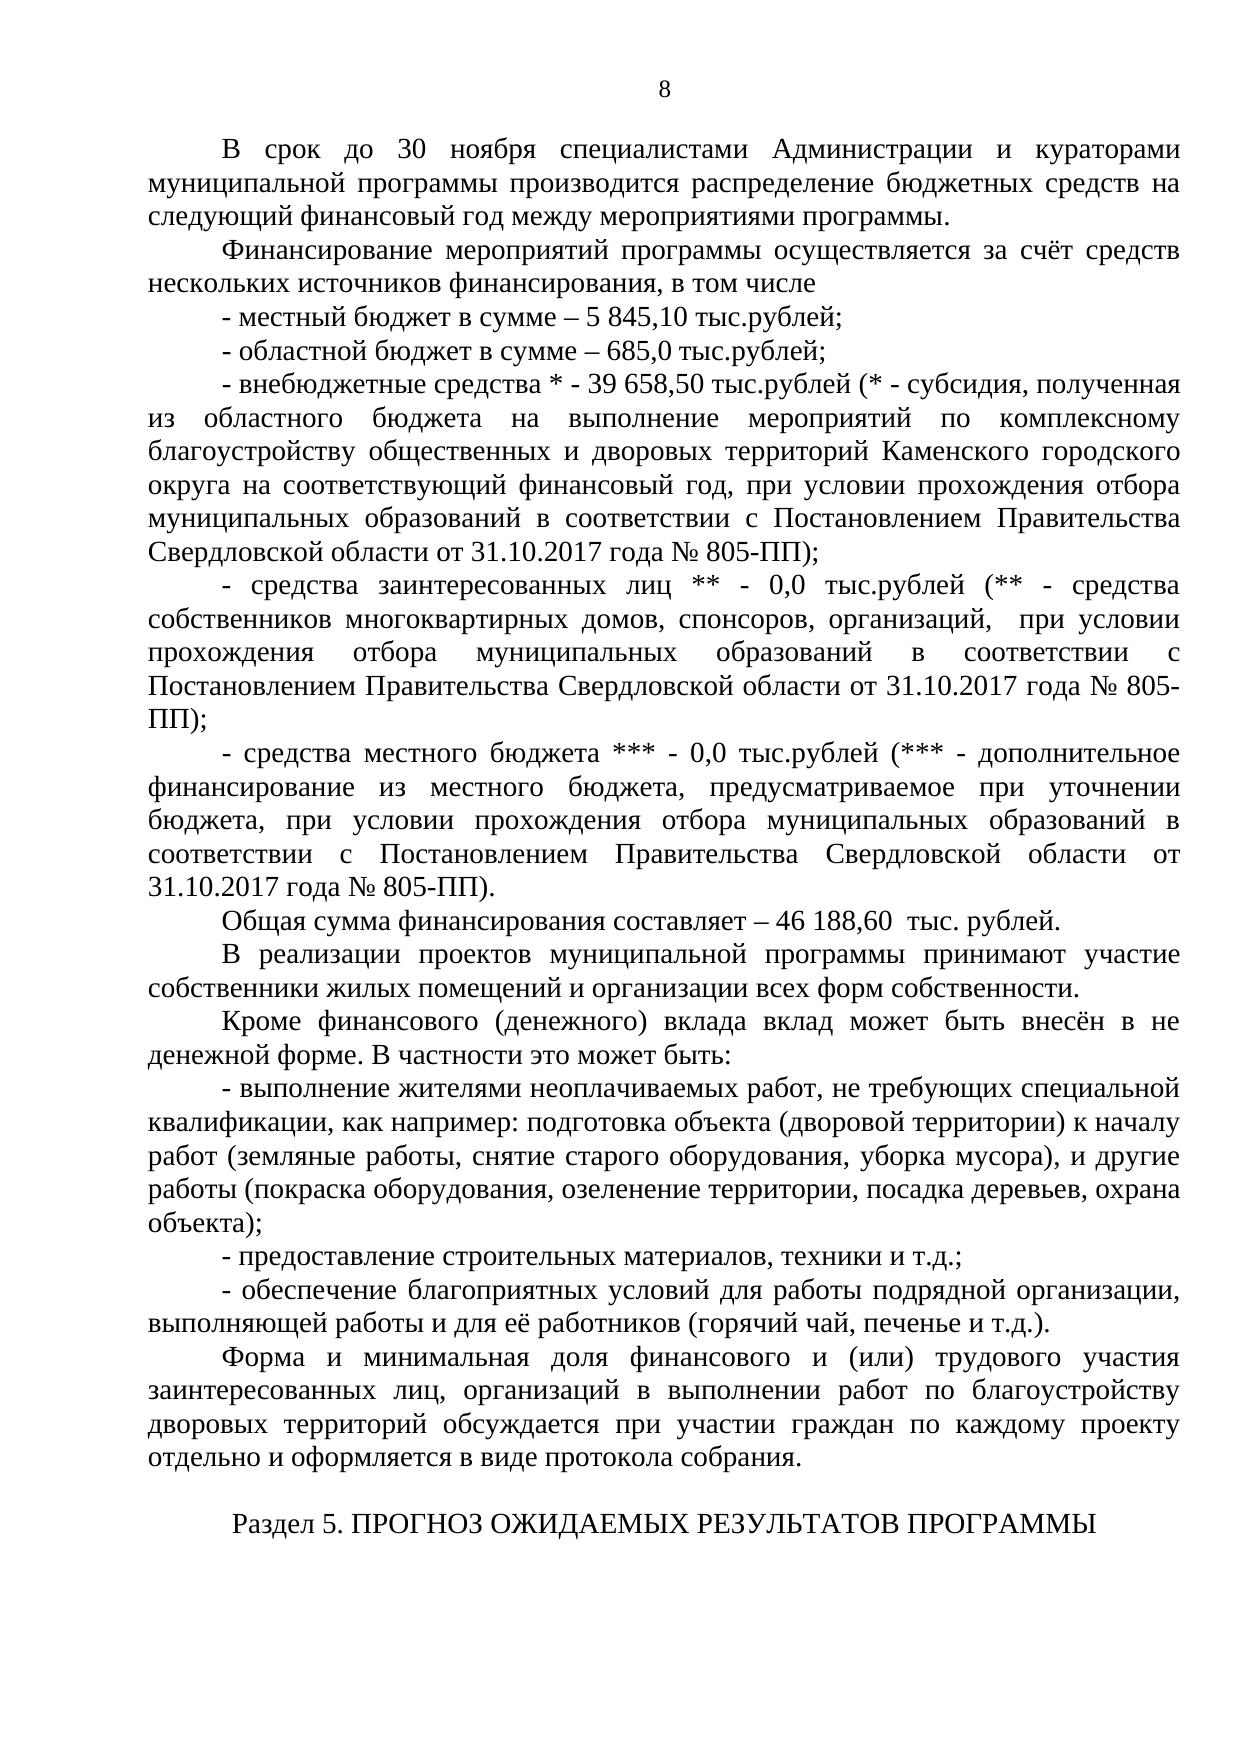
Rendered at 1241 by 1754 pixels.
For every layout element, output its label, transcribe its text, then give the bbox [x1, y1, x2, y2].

text В срок до 30 ноября специалистами Администрации и кураторами муниципальной программы производится распределение бюджетных средств на следующий финансовый год между мероприятиями программы. [148, 131, 1181, 232]
text - выполнение жителями неоплачиваемых работ, не требующих специальной квалификации, как например: подготовка объекта (дворовой территории) к началу работ (земляные работы, снятие старого оборудования, уборка мусора), и другие работы (покраска оборудования, озеленение территории, посадка деревьев, охрана объекта); [148, 1071, 1181, 1238]
text Финансирование мероприятий программы осуществляется за счёт средств нескольких источников финансирования, в том числе [148, 232, 1181, 299]
text - предоставление строительных материалов, техники и т.д.; [148, 1238, 1181, 1272]
text - средства местного бюджета *** - 0,0 тыс.рублей (*** - дополнительное финансирование из местного бюджета, предусматриваемое при уточнении бюджета, при условии прохождения отбора муниципальных образований в соответствии с Постановлением Правительства Свердловской области от 31.10.2017 года № 805-ПП). [148, 735, 1181, 903]
text Общая сумма финансирования составляет – 46 188,60 тыс. рублей. [148, 903, 1181, 936]
text Кроме финансового (денежного) вклада вклад может быть внесён в не денежной форме. В частности это может быть: [148, 1003, 1181, 1071]
text - местный бюджет в сумме – 5 845,10 тыс.рублей; [148, 299, 1181, 333]
text - обеспечение благоприятных условий для работы подрядной организации, выполняющей работы и для её работников (горячий чай, печенье и т.д.). [148, 1272, 1181, 1339]
text Форма и минимальная доля финансового и (или) трудового участия заинтересованных лиц, организаций в выполнении работ по благоустройству дворовых территорий обсуждается при участии граждан по каждому проекту отдельно и оформляется в виде протокола собрания. [148, 1339, 1181, 1473]
text В реализации проектов муниципальной программы принимают участие собственники жилых помещений и организации всех форм собственности. [148, 936, 1181, 1003]
text - внебюджетные средства * - 39 658,50 тыс.рублей (* - субсидия, полученная из областного бюджета на выполнение мероприятий по комплексному благоустройству общественных и дворовых территорий Каменского городского округа на соответствующий финансовый год, при условии прохождения отбора муниципальных образований в соответствии с Постановлением Правительства Свердловской области от 31.10.2017 года № 805-ПП); [148, 366, 1181, 567]
text - средства заинтересованных лиц ** - 0,0 тыс.рублей (** - средства собственников многоквартирных домов, спонсоров, организаций, при условии прохождения отбора муниципальных образований в соответствии с Постановлением Правительства Свердловской области от 31.10.2017 года № 805-ПП); [148, 567, 1181, 735]
text - областной бюджет в сумме – 685,0 тыс.рублей; [148, 333, 1181, 366]
text Раздел 5. ПРОГНОЗ ОЖИДАЕМЫХ РЕЗУЛЬТАТОВ ПРОГРАММЫ [148, 1507, 1181, 1540]
